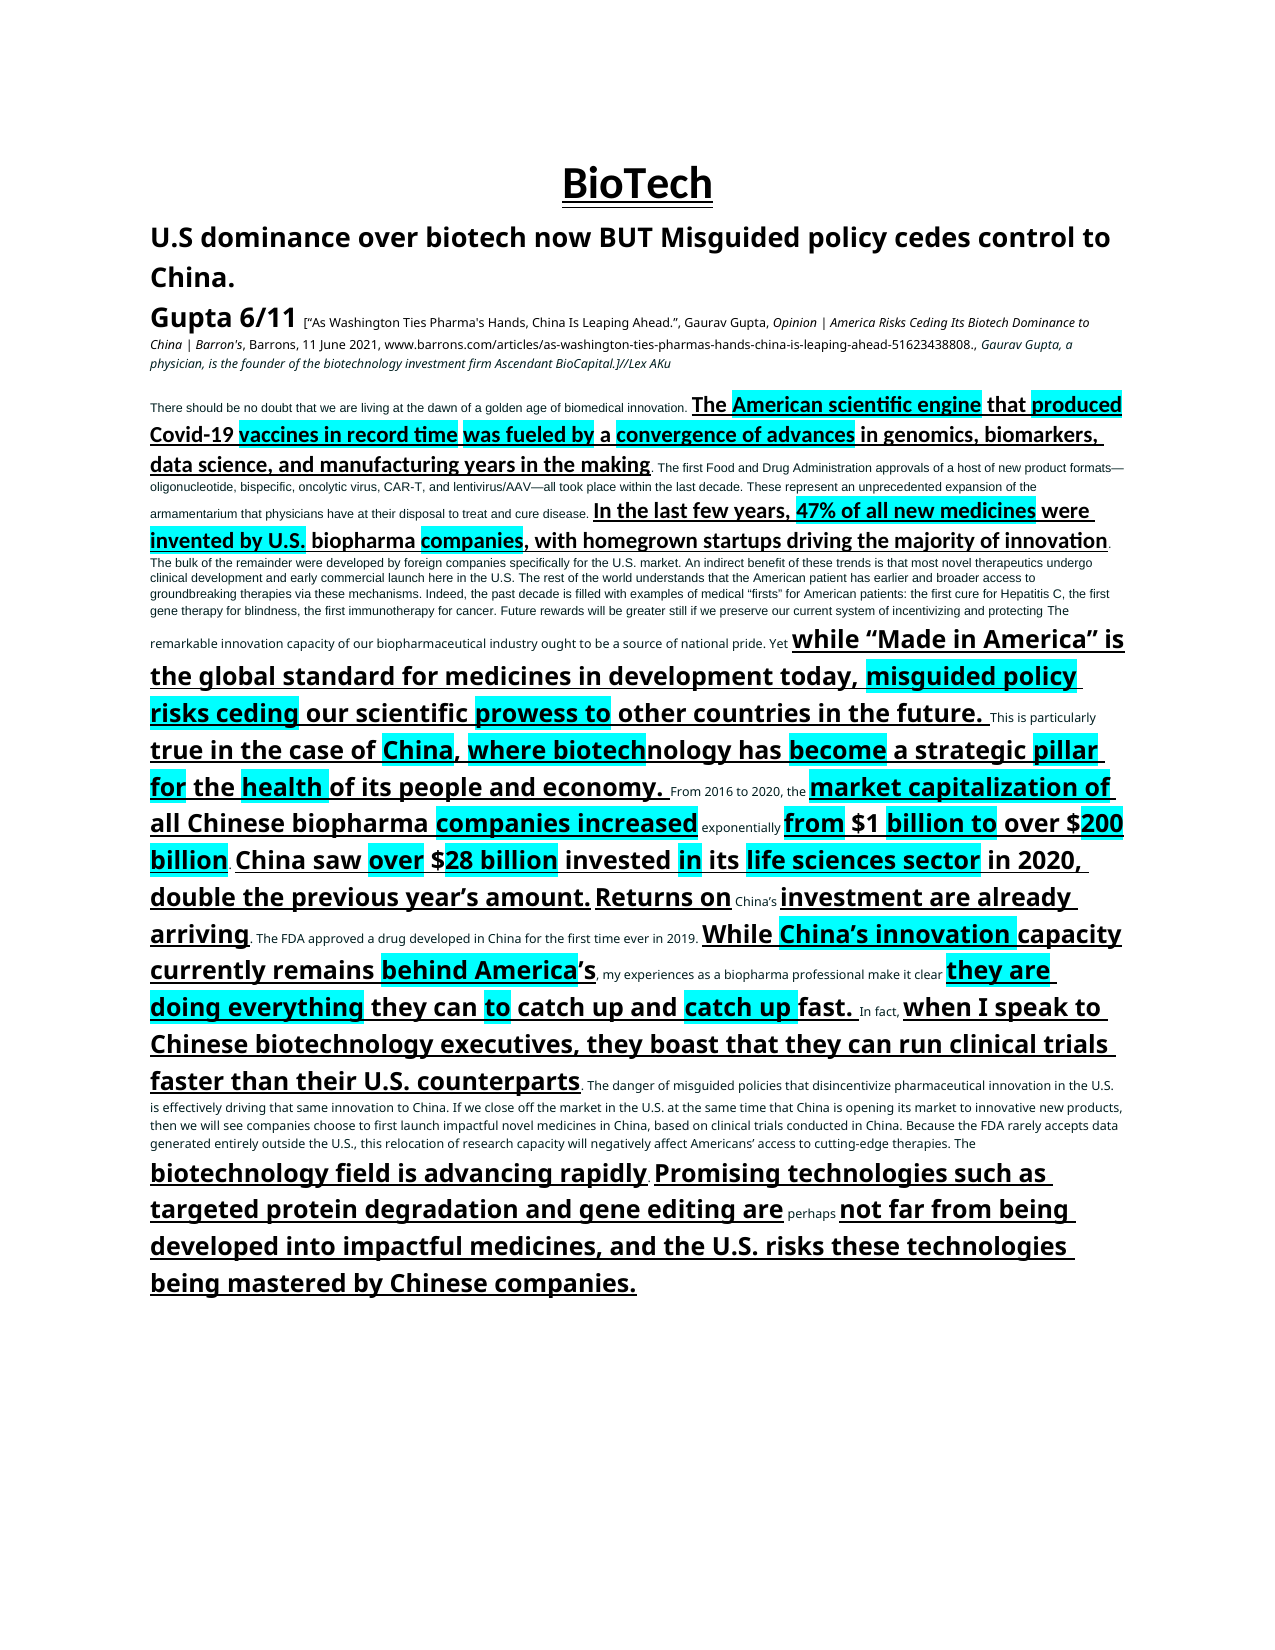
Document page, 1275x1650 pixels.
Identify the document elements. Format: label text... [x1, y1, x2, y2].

subtitle BioTech [150, 154, 1125, 210]
text There should be no doubt that we are living at the dawn of a golden age of biomedical innovation. The American scientific engine that produced Covid-19 vaccines in record time was fueled by a convergence of advances in genomics, biomarkers, data science, and manufacturing years in the making. The first Food and Drug Administration approvals of a host of new product formats—oligonucleotide, bispecific, oncolytic virus, CAR-T, and lentivirus/AAV—all took place within the last decade. These represent an unprecedented expansion of the armamentarium that physicians have at their disposal to treat and cure disease. In the last few years, 47% of all new medicines were invented by U.S. biopharma companies, with homegrown startups driving the majority of innovation. The bulk of the remainder were developed by foreign companies specifically for the U.S. market. An indirect benefit of these trends is that most novel therapeutics undergo clinical development and early commercial launch here in the U.S. The rest of the world understands that the American patient has earlier and broader access to groundbreaking therapies via these mechanisms. Indeed, the past decade is filled with examples of medical “firsts” for American patients: the first cure for Hepatitis C, the first gene therapy for blindness, the first immunotherapy for cancer. Future rewards will be greater still if we preserve our current system of incentivizing and protecting The remarkable innovation capacity of our biopharmaceutical industry ought to be a source of national pride. Yet while “Made in America” is the global standard for medicines in development today, misguided policy risks ceding our scientific prowess to other countries in the future. This is particularly true in the case of China, where biotechnology has become a strategic pillar for the health of its people and economy. From 2016 to 2020, the market capitalization of all Chinese biopharma companies increased exponentially from $1 billion to over $200 billion. China saw over $28 billion invested in its life sciences sector in 2020, double the previous year’s amount. Returns on China’s investment are already arriving. The FDA approved a drug developed in China for the first time ever in 2019. While China’s innovation capacity currently remains behind America’s, my experiences as a biopharma professional make it clear they are doing everything they can to catch up and catch up fast. In fact, when I speak to Chinese biotechnology executives, they boast that they can run clinical trials faster than their U.S. counterparts. The danger of misguided policies that disincentivize pharmaceutical innovation in the U.S. is effectively driving that same innovation to China. If we close off the market in the U.S. at the same time that China is opening its market to innovative new products, then we will see companies choose to first launch impactful novel medicines in China, based on clinical trials conducted in China. Because the FDA rarely accepts data generated entirely outside the U.S., this relocation of research capacity will negatively affect Americans’ access to cutting-edge therapies. The biotechnology field is advancing rapidly. Promising technologies such as targeted protein degradation and gene editing are perhaps not far from being developed into impactful medicines, and the U.S. risks these technologies being mastered by Chinese companies. [150, 390, 1125, 1300]
text Gupta 6/11 [“As Washington Ties Pharma's Hands, China Is Leaping Ahead.”, Gaurav Gupta, Opinion | America Risks Ceding Its Biotech Dominance to China | Barron's, Barrons, 11 June 2021, www.barrons.com/articles/as-washington-ties-pharmas-hands-china-is-leaping-ahead-51623438808., Gaurav Gupta, a physician, is the founder of the biotechnology investment firm Ascendant BioCapital.]//Lex AKu [150, 298, 1125, 372]
subtitle U.S dominance over biotech now BUT Misguided policy cedes control to China. [150, 219, 1125, 295]
